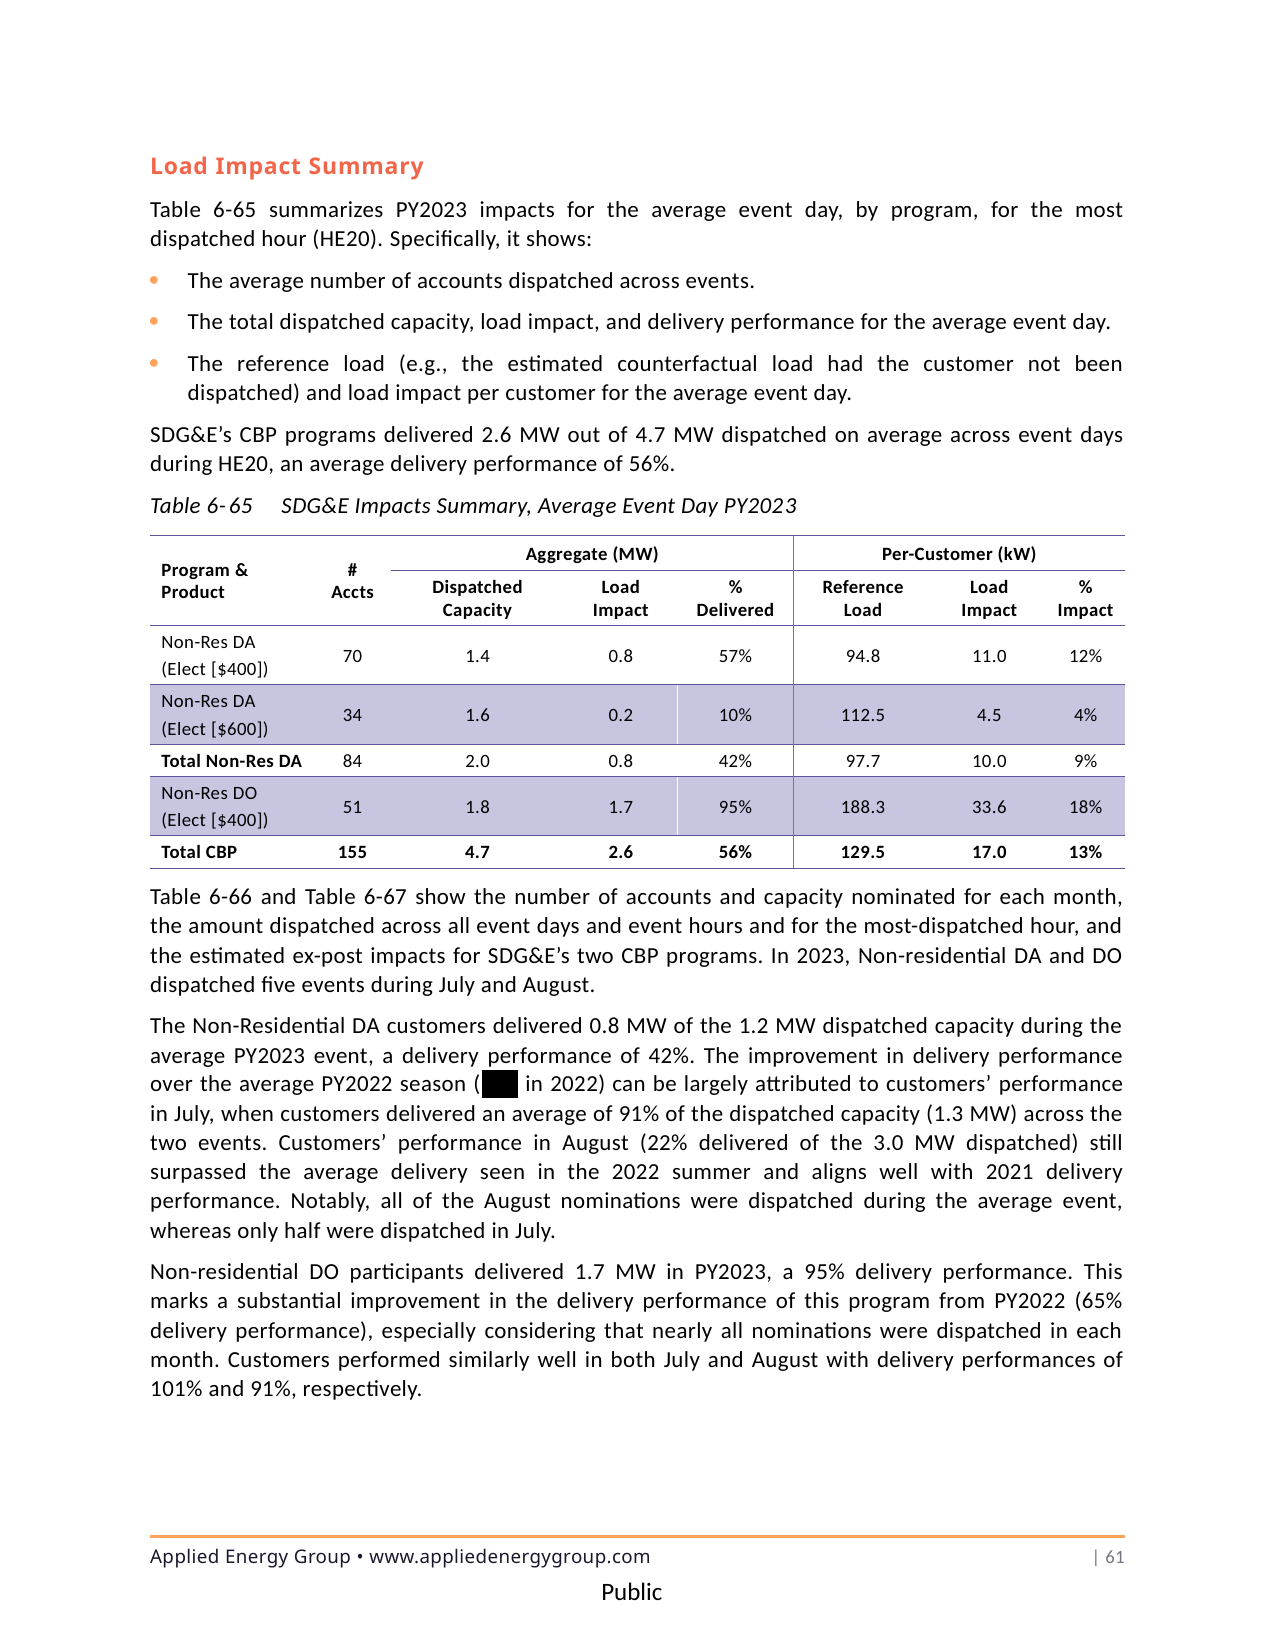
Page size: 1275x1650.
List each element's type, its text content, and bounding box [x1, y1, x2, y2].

text Non-residential DO participants delivered 1.7 MW in PY2023, a 95% delivery performance. This marks a substantial improvement in the delivery performance of this program from PY2022 (65% delivery performance), especially considering that nearly all nominations were dispatched in each month. Customers performed similarly well in both July and August with delivery performances of 101% and 91%, respectively. [150, 1256, 1125, 1402]
text Table 6-6 and Table 6-7 show the number of accounts and capacity nominated for each month, the amount dispatched across all event days and event hours and for the most-dispatched hour, and the estimated ex-post impacts for SDG&E’s two CBP programs. In 2023, Non-residential DA and DO dispatched five events during July and August. [150, 881, 1125, 998]
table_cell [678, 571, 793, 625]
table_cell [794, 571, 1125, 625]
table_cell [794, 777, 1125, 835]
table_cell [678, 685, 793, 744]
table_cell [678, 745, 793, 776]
text SDG&E’s CBP programs delivered 2.6 MW out of 4.7 MW dispatched on average across event days during HE20, an average delivery performance of 56%. [150, 419, 1125, 477]
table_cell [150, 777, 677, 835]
text The Non-Residential DA customers delivered 0.8 MW of the 1.2 MW dispatched capacity during the average PY2023 event, a delivery performance of 42%. The improvement in delivery performance over the average PY2022 season (XXX in 2022) can be largely attributed to customers’ performance in July, when customers delivered an average of 91% of the dispatched capacity (1.3 MW) across the two events. Customers’ performance in August (22% delivered of the 3.0 MW dispatched) still surpassed the average delivery seen in the 2022 summer and aligns well with 2021 delivery performance. Notably, all of the August nominations were dispatched during the average event, whereas only half were dispatched in July. [150, 1010, 1125, 1244]
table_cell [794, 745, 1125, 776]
list The average number of accounts dispatched across events. [150, 264, 1125, 294]
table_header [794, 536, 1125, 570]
list The total dispatched capacity, load impact, and delivery performance for the average event day. [150, 306, 1125, 335]
text Table 6-5 SDG&E Impacts Summary, Average Event Day PY2023 [150, 489, 1125, 519]
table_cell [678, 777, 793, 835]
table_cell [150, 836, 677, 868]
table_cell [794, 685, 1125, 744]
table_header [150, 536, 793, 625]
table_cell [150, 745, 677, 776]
text Table 6-5 summarizes PY2023 impacts for the average event day, by program, for the most dispatched hour (HE20). Specifically, it shows: [150, 194, 1125, 252]
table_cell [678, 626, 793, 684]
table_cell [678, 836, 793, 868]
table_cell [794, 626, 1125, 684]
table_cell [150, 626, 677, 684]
text Load Impact Summary [150, 150, 1125, 181]
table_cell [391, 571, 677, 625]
list The reference load (e.g., the estimated counterfactual load had the customer not been dispatched) and load impact per customer for the average event day. [150, 348, 1125, 406]
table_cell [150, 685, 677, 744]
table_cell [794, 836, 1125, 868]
